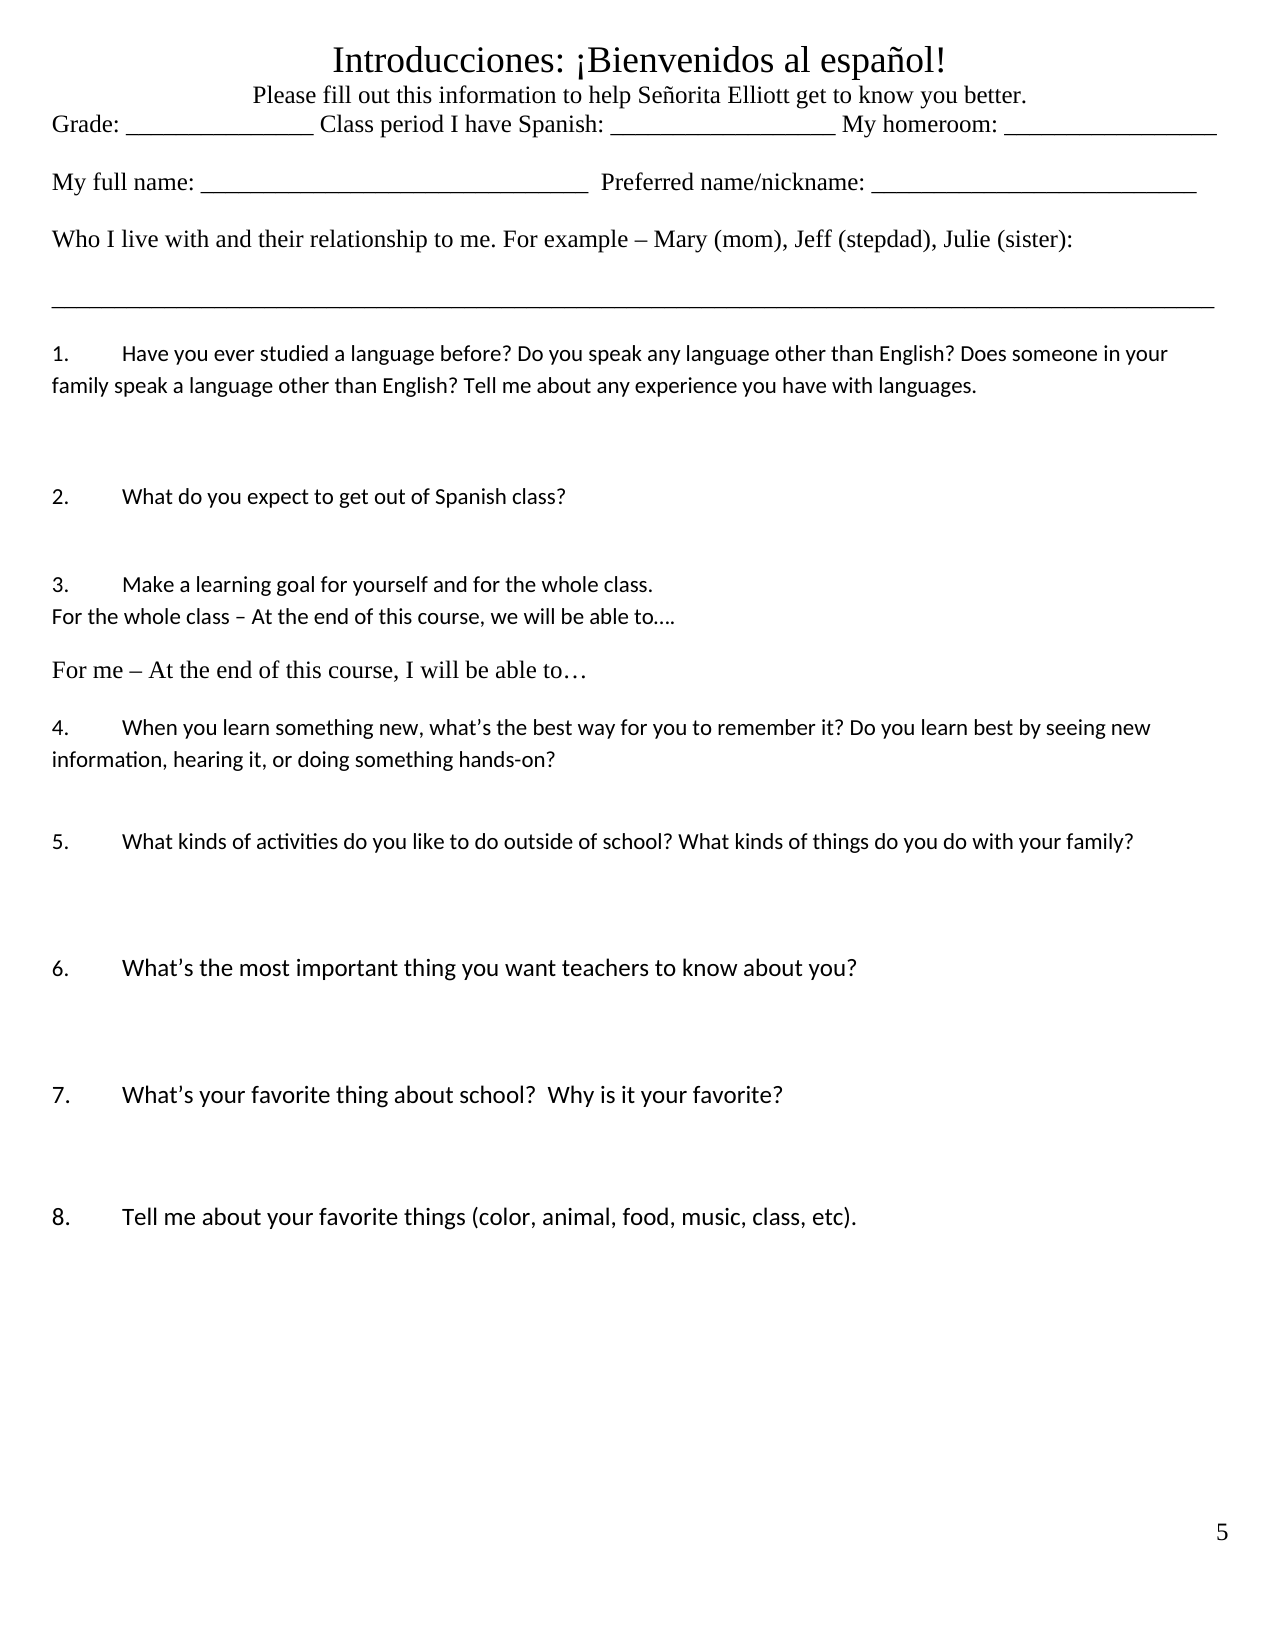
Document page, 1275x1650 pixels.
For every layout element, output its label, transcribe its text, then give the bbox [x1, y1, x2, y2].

text For me – At the end of this course, I will be able to… [52, 656, 1228, 684]
list What kinds of activities do you like to do outside of school? What kinds of things do you do with your family? [52, 827, 1228, 855]
text My full name: _______________________________ Preferred name/nickname: __________________________ [52, 167, 1228, 196]
list What’s your favorite thing about school? Why is it your favorite? [52, 1079, 1228, 1109]
list Have you ever studied a language before? Do you speak any language other than English? Does someone in your family speak a language other than English? Tell me about any experience you have with languages. [52, 339, 1228, 399]
text Grade: _______________ Class period I have Spanish: __________________ My homeroom: _________________ [52, 109, 1228, 138]
list Make a learning goal for yourself and for the whole class. For the whole class – At the end of this course, we will be able to…. [52, 570, 1228, 631]
text Who I live with and their relationship to me. For example – Mary (mom), Jeff (stepdad), Julie (sister): _____________________________________________________________________________________________ [52, 224, 1228, 311]
list When you learn something new, what’s the best way for you to remember it? Do you learn best by seeing new information, hearing it, or doing something hands-on? [52, 713, 1228, 773]
list What do you expect to get out of Spanish class? [52, 482, 1228, 510]
list What’s the most important thing you want teachers to know about you? [52, 952, 1228, 983]
text Introducciones: ¡Bienvenidos al español! Please fill out this information to help Señorita Elliott get to know you better. [52, 37, 1228, 109]
list Tell me about your favorite things (color, animal, food, music, class, etc). [52, 1201, 1228, 1232]
